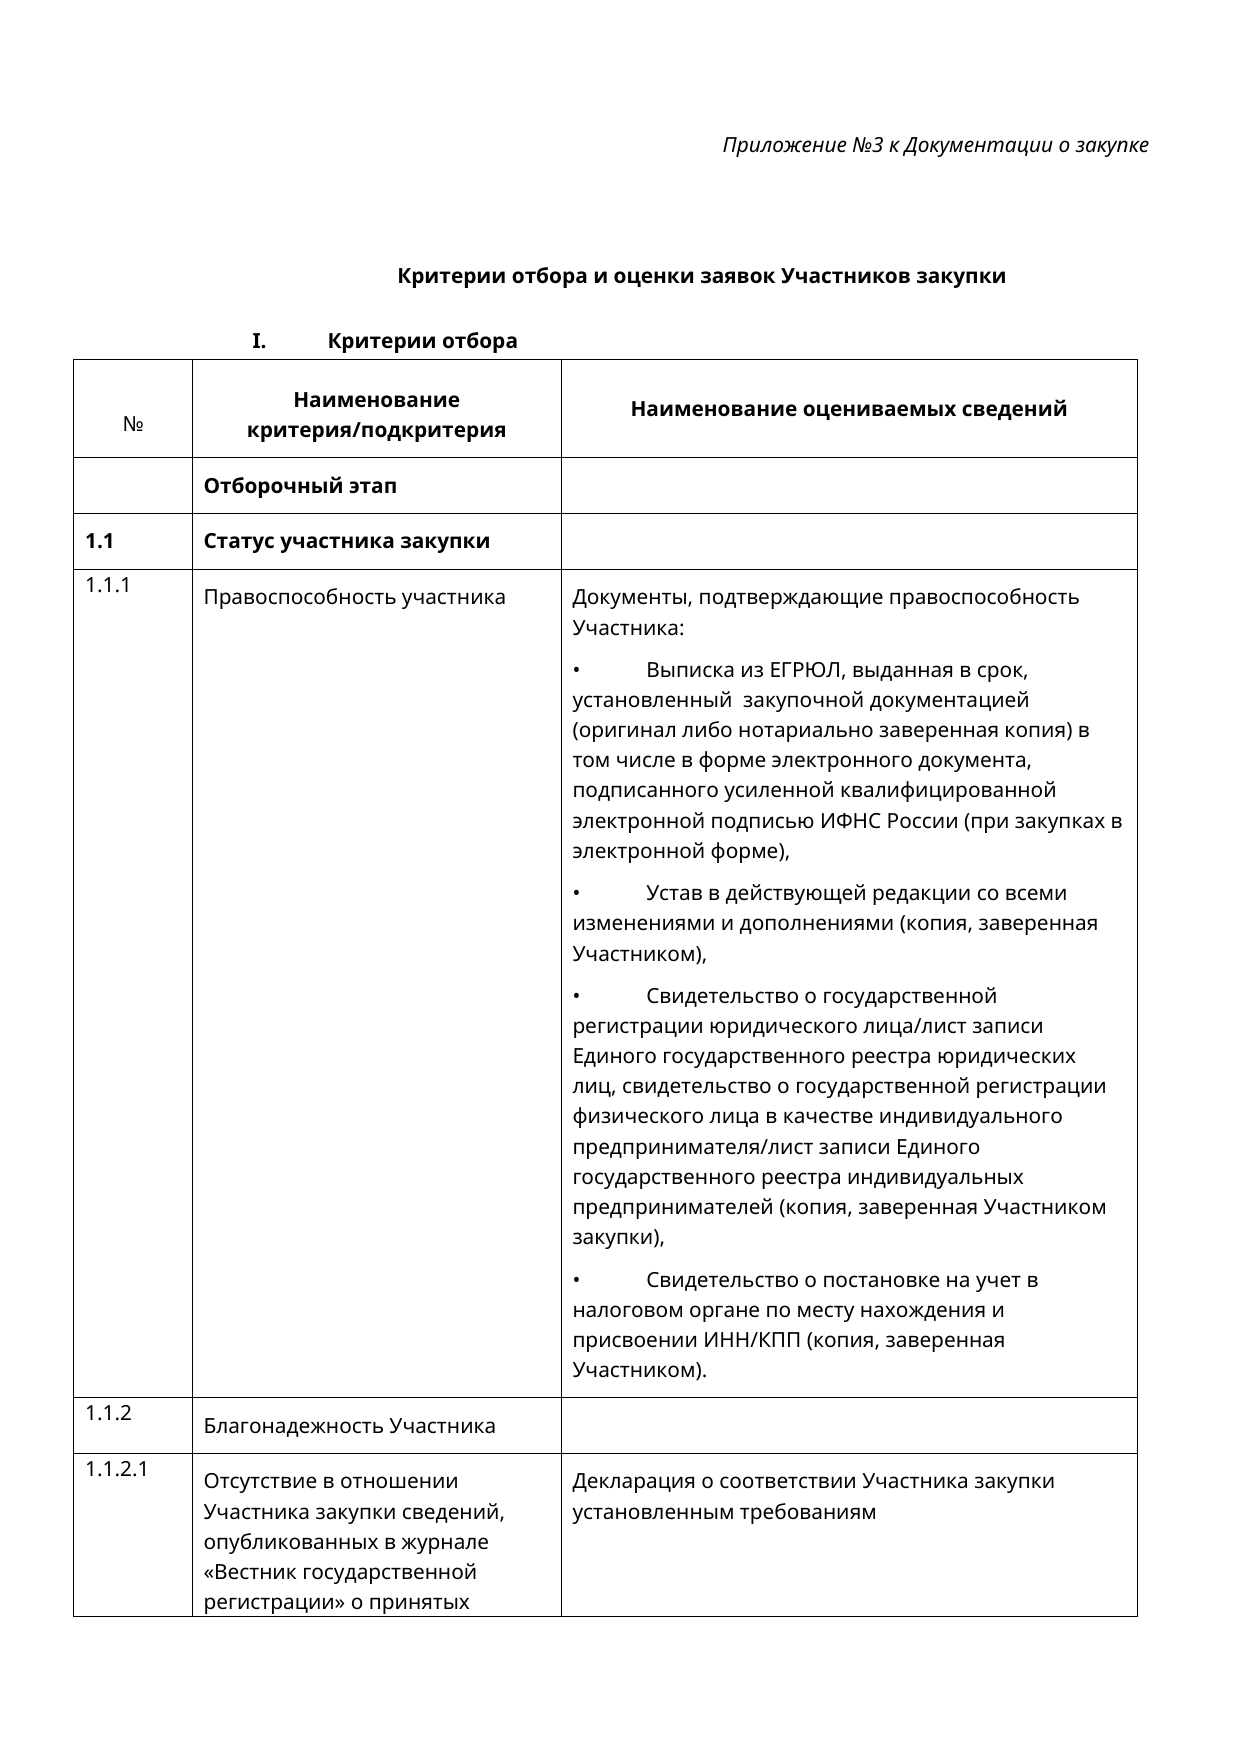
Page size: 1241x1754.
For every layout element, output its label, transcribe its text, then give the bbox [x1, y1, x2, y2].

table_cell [193, 1454, 561, 1616]
table_cell 1.1 [74, 514, 192, 569]
list Критерии отбора и оценки заявок Участников закупки [252, 261, 1152, 289]
table_cell 1.1.2 [74, 1398, 192, 1453]
table_cell [74, 458, 192, 513]
list Приложение №3 к Документации о закупке [252, 131, 1152, 159]
table_cell [562, 514, 1137, 569]
table_cell 1.1.1 [74, 570, 192, 1397]
table_header № [74, 360, 192, 457]
table_cell Отборочный этап [193, 458, 561, 513]
table_cell Благонадежность Участника [193, 1398, 561, 1453]
table_cell Правоспособность участника [193, 570, 561, 1397]
table_header Наименование оцениваемых сведений [562, 360, 1137, 457]
table_cell [562, 1398, 1137, 1453]
table_header Наименование критерия/подкритерия [193, 360, 561, 457]
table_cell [562, 1454, 1137, 1616]
table_cell 1.1.2.1 [74, 1454, 192, 1616]
table_cell Статус участника закупки [193, 514, 561, 569]
table_cell [562, 458, 1137, 513]
list Критерии отбора [252, 326, 1152, 355]
table_cell Документы, подтверждающие правоспособность Участника: • Выписка из ЕГРЮЛ, выданная в срок, установленный закупочной документацией (оригинал либо нотариально заверенная копия) в том числе в форме электронного документа, подписанного усиленной квалифицированной электронной подписью ИФНС России (при закупках в электронной форме), • Устав в действующей редакции со всеми изменениями и дополнениями (копия, заверенная Участником), • Свидетельство о государственной регистрации юридического лица/лист записи Единого государственного реестра юридических лиц, свидетельство о государственной регистрации физического лица в качестве индивидуального предпринимателя/лист записи Единого государственного реестра индивидуальных предпринимателей (копия, заверенная Участником закупки), • Свидетельство о постановке на учет в налоговом органе по месту нахождения и присвоении ИНН/КПП (копия, заверенная Участником). [562, 570, 1137, 1397]
